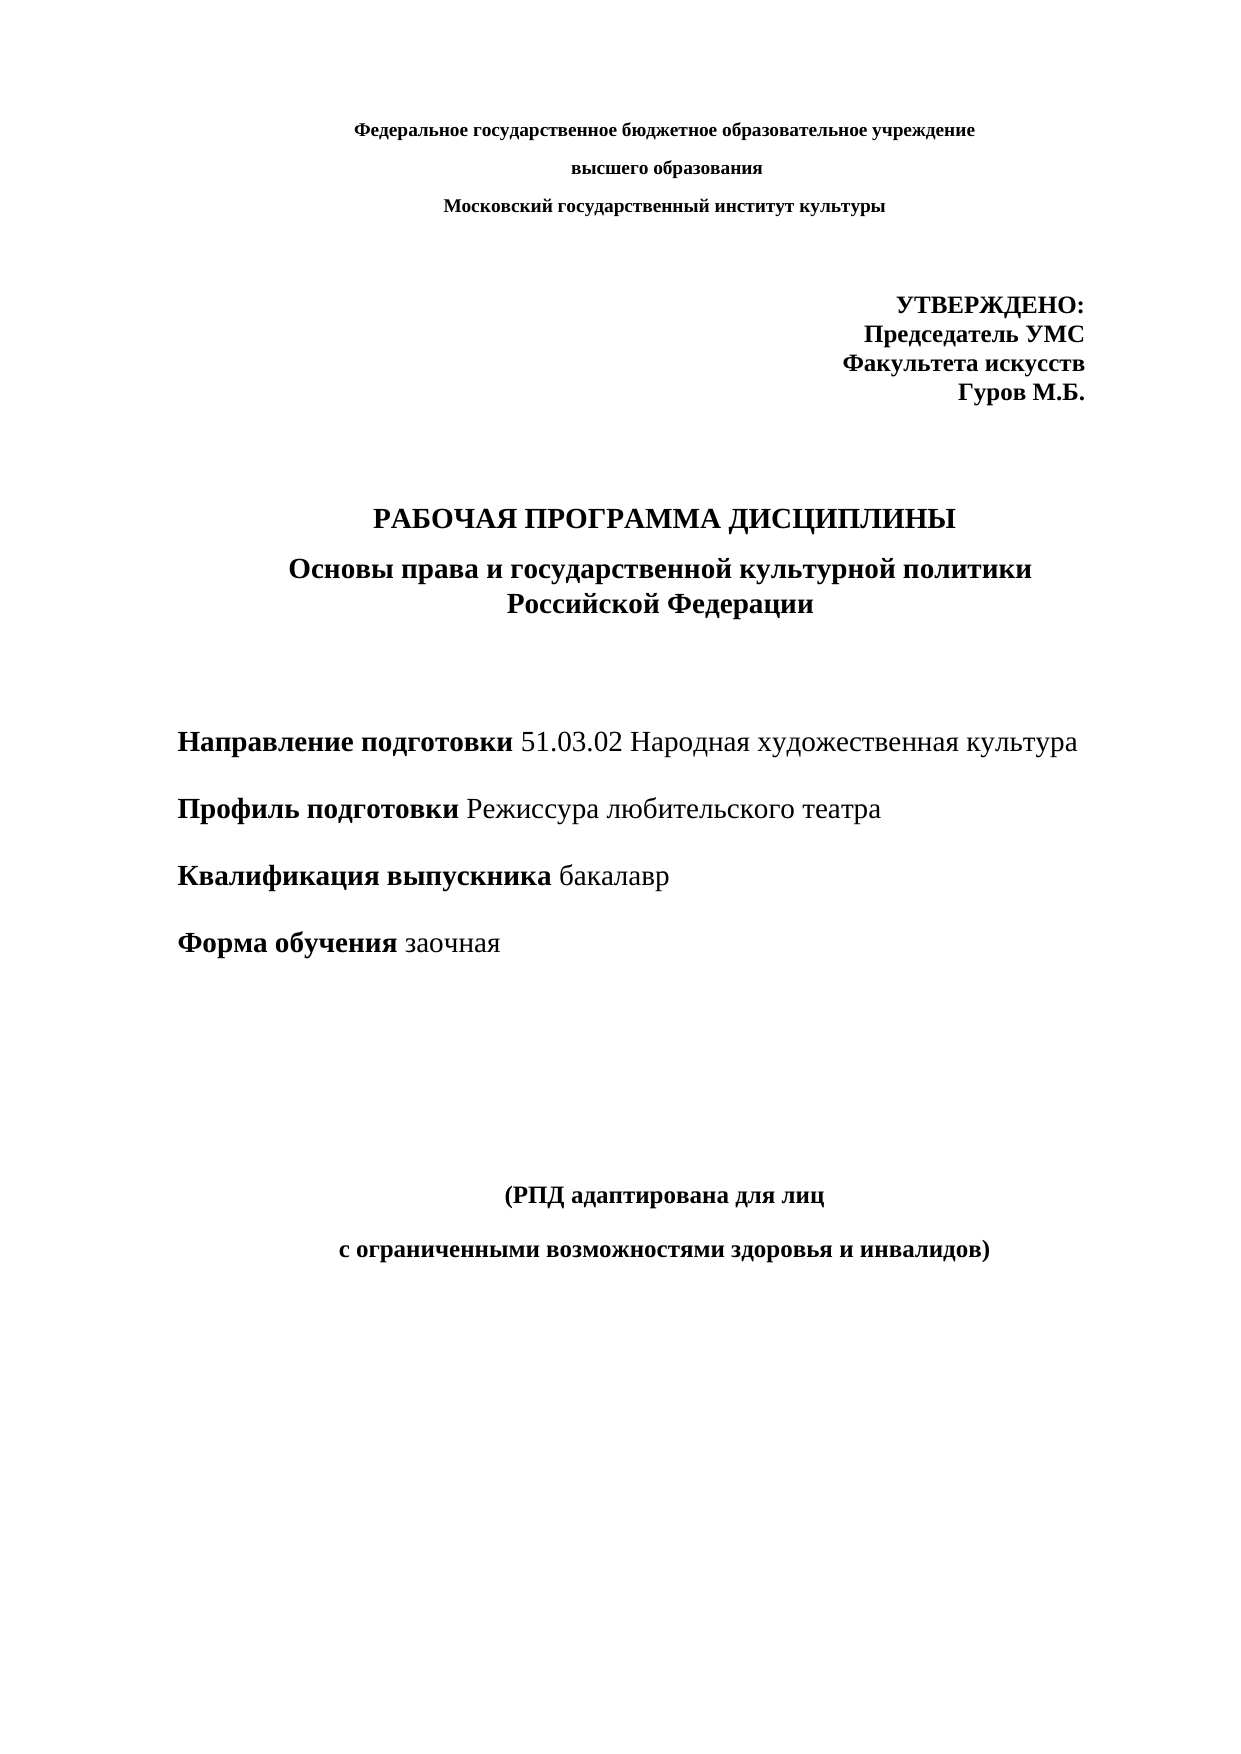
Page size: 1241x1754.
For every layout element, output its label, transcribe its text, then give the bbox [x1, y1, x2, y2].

text Форма обучения заочная [177, 925, 1152, 958]
text Российской Федерации [179, 587, 1142, 620]
text (РПД адаптирована для лиц [177, 1180, 1152, 1209]
text Квалификация выпускника бакалавр [177, 858, 1152, 891]
table_header УТВЕРЖДЕНО: Председатель УМС Факультета искусств Гуров М.Б. [653, 291, 1096, 406]
text Основы права и государственной культурной политики [179, 551, 1142, 584]
text с ограниченными возможностями здоровья и инвалидов) [177, 1234, 1152, 1263]
text Федеральное государственное бюджетное образовательное учреждение [177, 118, 1152, 156]
text РАБОЧАЯ ПРОГРАММА ДИСЦИПЛИНЫ [177, 501, 1152, 534]
text Московский государственный институт культуры [177, 195, 1152, 233]
text высшего образования [177, 156, 1152, 195]
text Направление подготовки 51.03.02 Народная художественная культура [177, 724, 1152, 757]
text Профиль подготовки Режиссура любительского театра [177, 791, 1152, 824]
